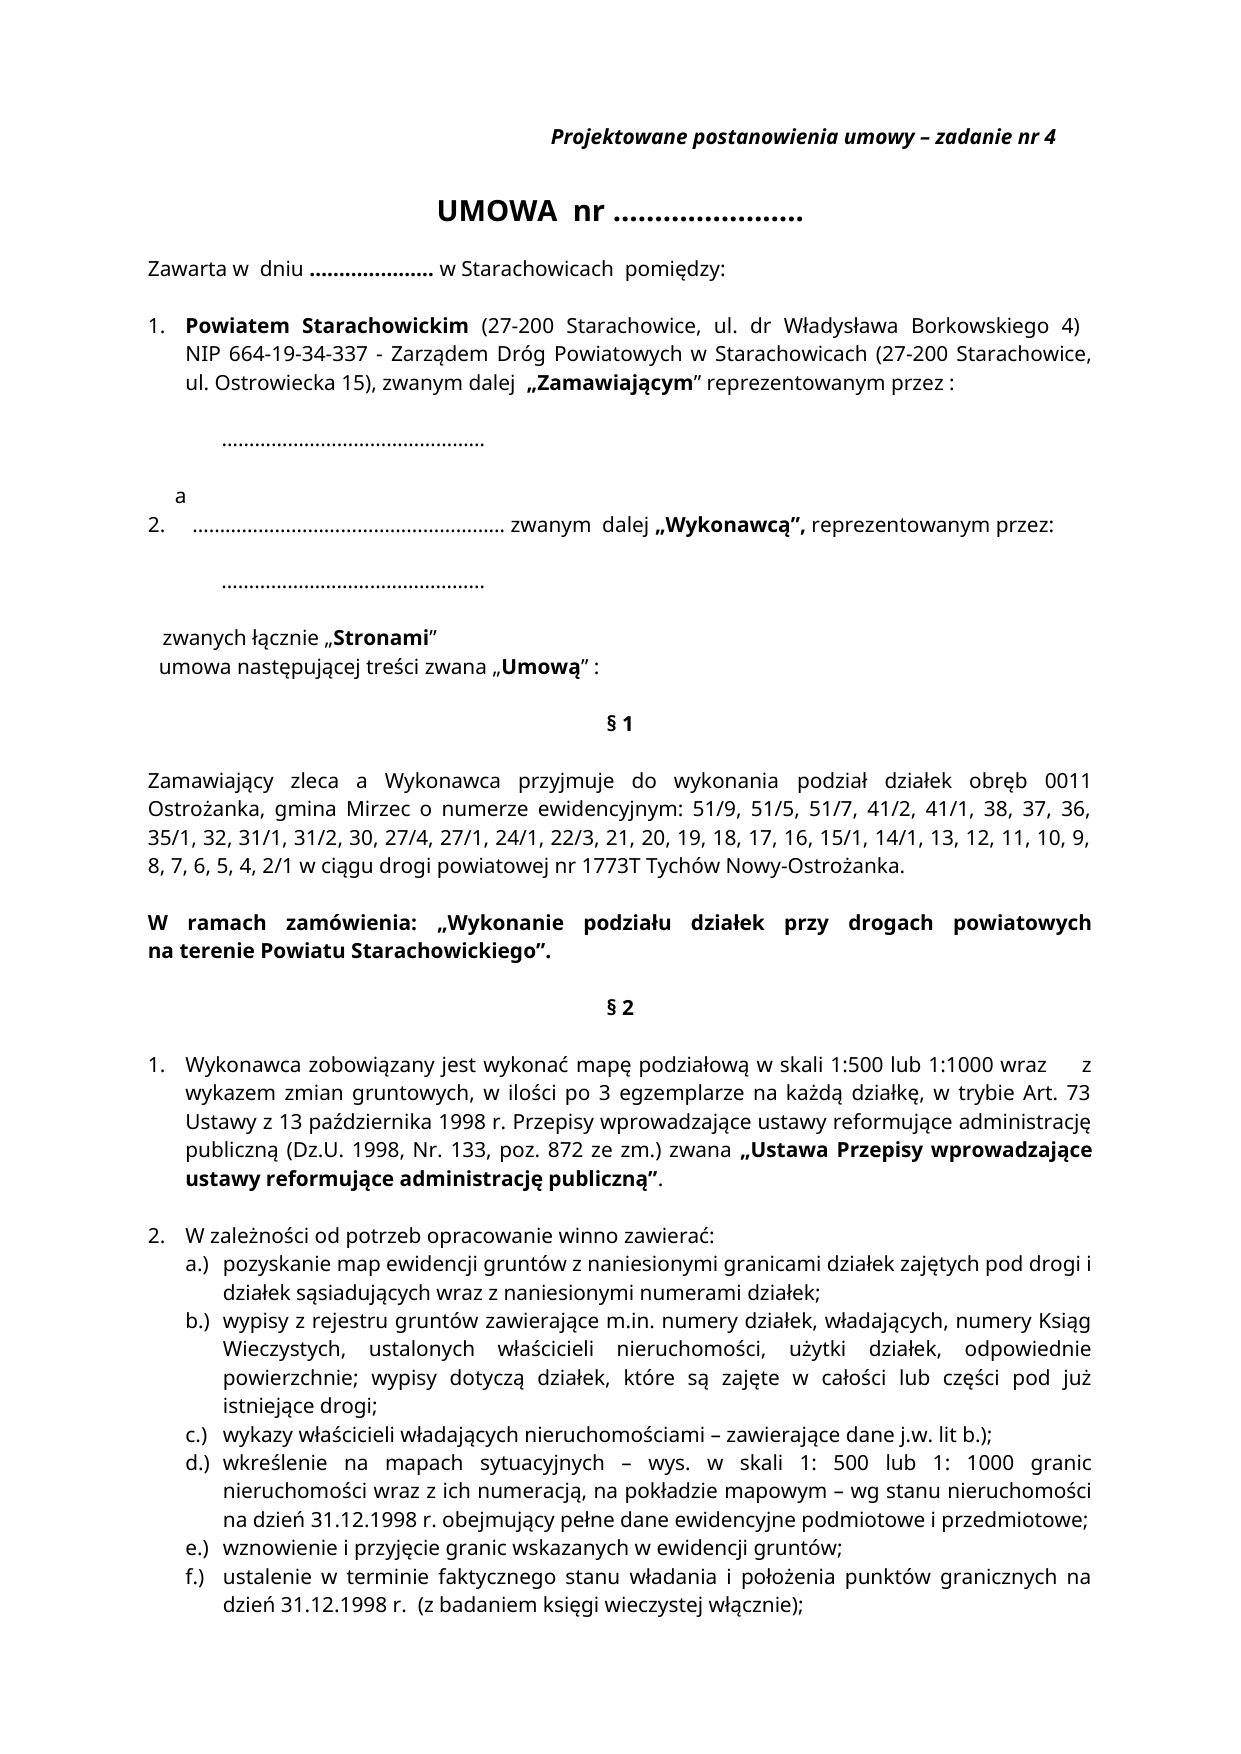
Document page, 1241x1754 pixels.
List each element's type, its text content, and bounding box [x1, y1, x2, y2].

text ………………………………………… [185, 424, 1092, 453]
text Zamawiający zleca a Wykonawca przyjmuje do wykonania podział działek obręb 0011 Ostrożanka, gmina Mirzec o numerze ewidencyjnym: 51/9, 51/5, 51/7, 41/2, 41/1, 38, 37, 36, 35/1, 32, 31/1, 31/2, 30, 27/4, 27/1, 24/1, 22/3, 21, 20, 19, 18, 17, 16, 15/1, 14/1, 13, 12, 11, 10, 9, 8, 7, 6, 5, 4, 2/1 w ciągu drogi powiatowej nr 1773T Tychów Nowy-Ostrożanka. [148, 766, 1092, 879]
list ustalenie w terminie faktycznego stanu władania i położenia punktów granicznych na dzień 31.12.1998 r. (z badaniem księgi wieczystej włącznie); [185, 1562, 1092, 1619]
list wznowienie i przyjęcie granic wskazanych w ewidencji gruntów; [185, 1533, 1092, 1562]
list Wykonawca zobowiązany jest wykonać mapę podziałową w skali 1:500 lub 1:1000 wraz z wykazem zmian gruntowych, w ilości po 3 egzemplarze na każdą działkę, w trybie Art. 73 Ustawy z 13 października 1998 r. Przepisy wprowadzające ustawy reformujące administrację publiczną (Dz.U. 1998, Nr. 133, poz. 872 ze zm.) zwana „Ustawa Przepisy wprowadzające ustawy reformujące administrację publiczną”. [148, 1050, 1092, 1192]
list wypisy z rejestru gruntów zawierające m.in. numery działek, władających, numery Ksiąg Wieczystych, ustalonych właścicieli nieruchomości, użytki działek, odpowiednie powierzchnie; wypisy dotyczą działek, które są zajęte w całości lub części pod już istniejące drogi; [185, 1306, 1092, 1420]
list wykazy właścicieli władających nieruchomościami – zawierające dane j.w. lit b.); [185, 1420, 1092, 1448]
text Projektowane postanowienia umowy – zadanie nr 4 [516, 98, 1092, 150]
text a [148, 481, 1092, 510]
list W zależności od potrzeb opracowanie winno zawierać: [148, 1221, 1092, 1249]
text Zawarta w dniu ………………… w Starachowicach pomiędzy: [148, 254, 1092, 282]
text UMOWA nr ………………….. [148, 190, 1092, 230]
text ………………………………………… [148, 567, 1092, 595]
text umowa następującej treści zwana „Umową” : [148, 652, 1092, 680]
text § 2 [148, 993, 1092, 1022]
text 1. Powiatem Starachowickim (27-200 Starachowice, ul. dr Władysława Borkowskiego 4) NIP 664-19-34-337 - Zarządem Dróg Powiatowych w Starachowicach (27-200 Starachowice, ul. Ostrowiecka 15), zwanym dalej „Zamawiającym” reprezentowanym przez : [148, 311, 1092, 396]
list pozyskanie map ewidencji gruntów z naniesionymi granicami działek zajętych pod drogi i działek sąsiadujących wraz z naniesionymi numerami działek; [185, 1249, 1092, 1306]
text W ramach zamówienia: „Wykonanie podziału działek przy drogach powiatowych na terenie Powiatu Starachowickiego”. [148, 908, 1092, 965]
text zwanych łącznie „Stronami” [162, 623, 1092, 652]
text § 1 [148, 709, 1092, 737]
text 2. ………………………………………………… zwanym dalej „Wykonawcą”, reprezentowanym przez: [148, 510, 1092, 538]
list wkreślenie na mapach sytuacyjnych – wys. w skali 1: 500 lub 1: 1000 granic nieruchomości wraz z ich numeracją, na pokładzie mapowym – wg stanu nieruchomości na dzień 31.12.1998 r. obejmujący pełne dane ewidencyjne podmiotowe i przedmiotowe; [185, 1448, 1092, 1533]
